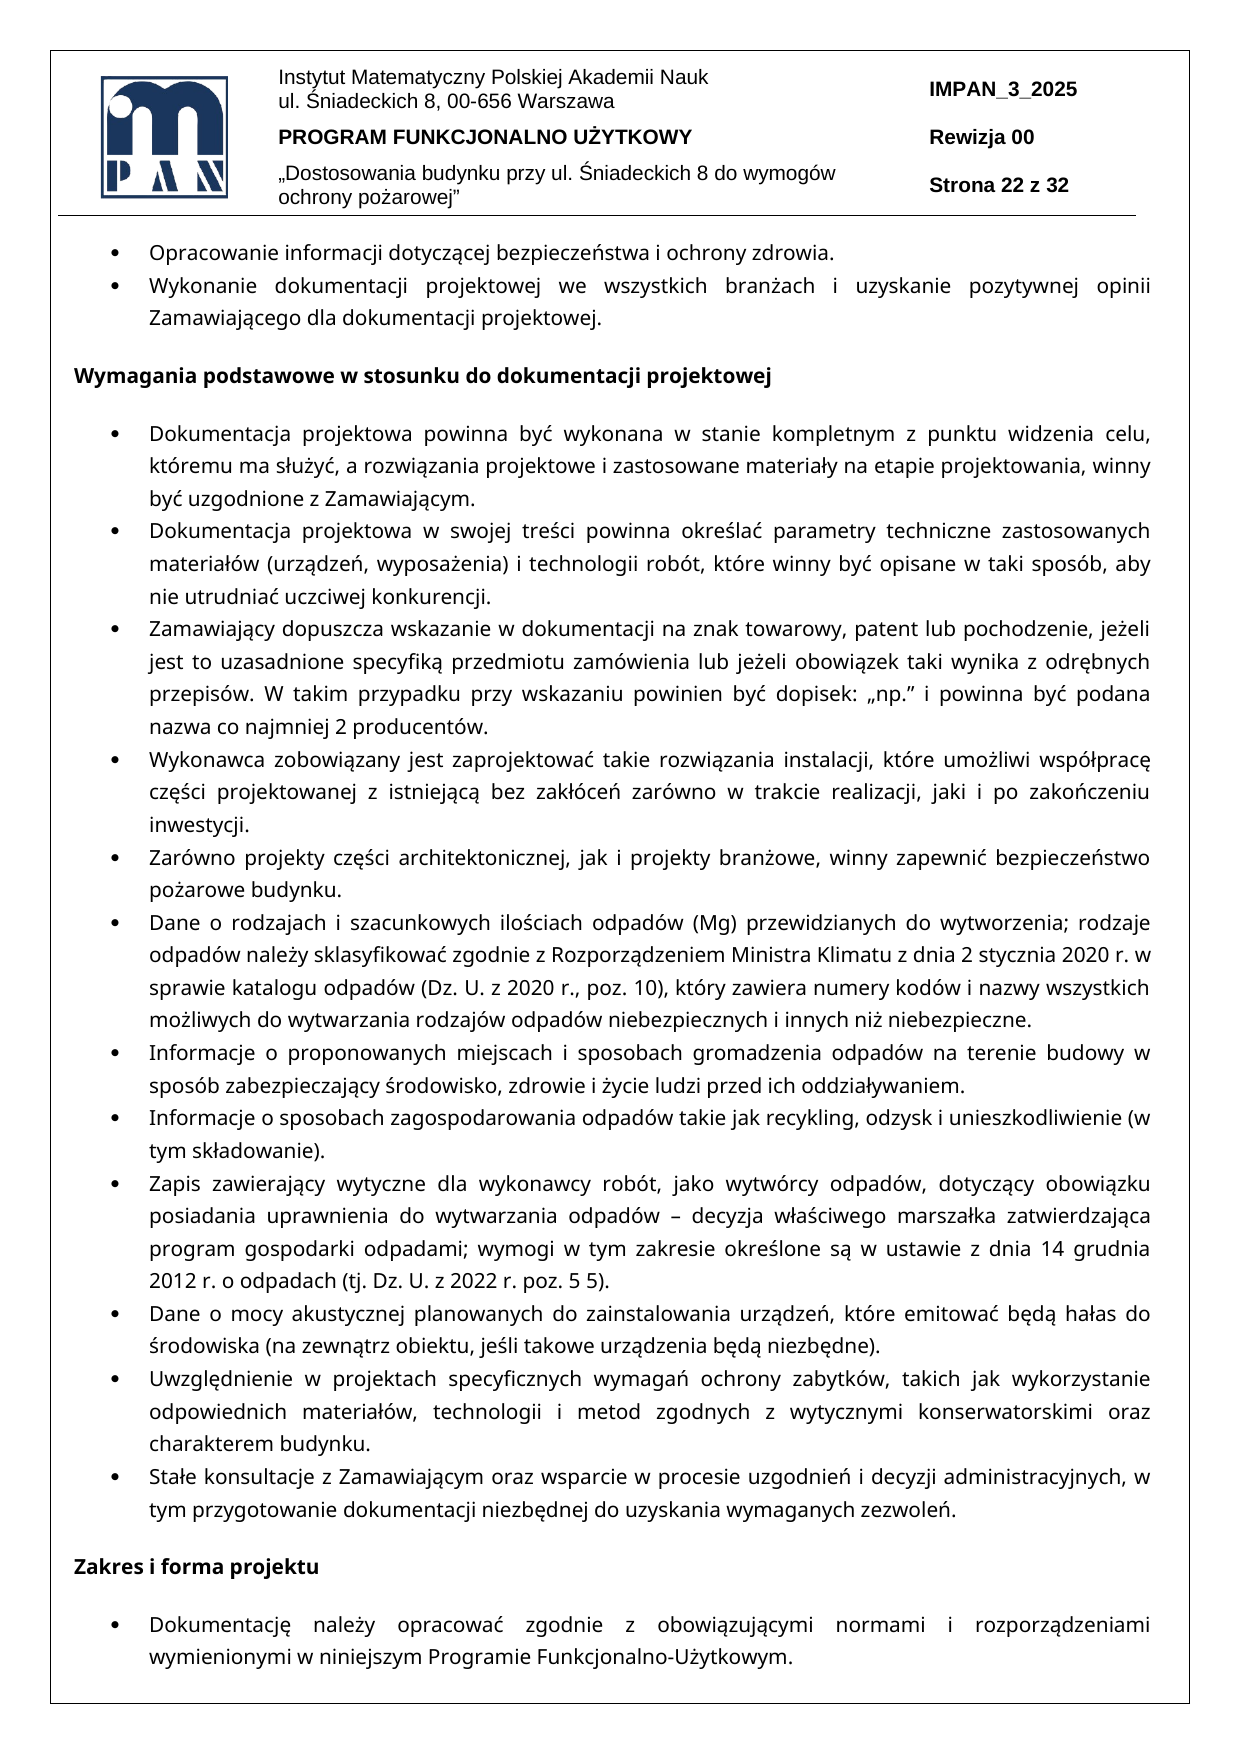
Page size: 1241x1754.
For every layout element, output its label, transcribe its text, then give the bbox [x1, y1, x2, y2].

text Wymagania podstawowe w stosunku do dokumentacji projektowej [74, 361, 1152, 389]
text Zakres i forma projektu [74, 1552, 1152, 1581]
picture [100, 73, 228, 201]
list Zarówno projekty części architektonicznej, jak i projekty branżowe, winny zapewnić bezpieczeństwo pożarowe budynku. [111, 843, 1152, 904]
list Dokumentacja projektowa w swojej treści powinna określać parametry techniczne zastosowanych materiałów (urządzeń, wyposażenia) i technologii robót, które winny być opisane w taki sposób, aby nie utrudniać uczciwej konkurencji. [111, 517, 1152, 610]
list Dokumentacja projektowa powinna być wykonana w stanie kompletnym z punktu widzenia celu, któremu ma służyć, a rozwiązania projektowe i zastosowane materiały na etapie projektowania, winny być uzgodnione z Zamawiającym. [111, 419, 1152, 512]
list Dane o mocy akustycznej planowanych do zainstalowania urządzeń, które emitować będą hałas do środowiska (na zewnątrz obiektu, jeśli takowe urządzenia będą niezbędne). [111, 1299, 1152, 1360]
list Dokumentację należy opracować zgodnie z obowiązującymi normami i rozporządzeniami wymienionymi w niniejszym Programie Funkcjonalno-Użytkowym. [111, 1610, 1152, 1671]
list Opracowanie informacji dotyczącej bezpieczeństwa i ochrony zdrowia. [111, 238, 1152, 267]
list Wykonanie dokumentacji projektowej we wszystkich branżach i uzyskanie pozytywnej opinii Zamawiającego dla dokumentacji projektowej. [111, 271, 1152, 332]
list Informacje o sposobach zagospodarowania odpadów takie jak recykling, odzysk i unieszkodliwienie (w tym składowanie). [111, 1103, 1152, 1164]
list Stałe konsultacje z Zamawiającym oraz wsparcie w procesie uzgodnień i decyzji administracyjnych, w tym przygotowanie dokumentacji niezbędnej do uzyskania wymaganych zezwoleń. [111, 1462, 1152, 1523]
list Dane o rodzajach i szacunkowych ilościach odpadów (Mg) przewidzianych do wytworzenia; rodzaje odpadów należy sklasyfikować zgodnie z Rozporządzeniem Ministra Klimatu z dnia 2 stycznia 2020 r. w sprawie katalogu odpadów (Dz. U. z 2020 r., poz. 10), który zawiera numery kodów i nazwy wszystkich możliwych do wytwarzania rodzajów odpadów niebezpiecznych i innych niż niebezpieczne. [111, 908, 1152, 1034]
list Zamawiający dopuszcza wskazanie w dokumentacji na znak towarowy, patent lub pochodzenie, jeżeli jest to uzasadnione specyfiką przedmiotu zamówienia lub jeżeli obowiązek taki wynika z odrębnych przepisów. W takim przypadku przy wskazaniu powinien być dopisek: „np.” i powinna być podana nazwa co najmniej 2 producentów. [111, 614, 1152, 741]
list Uwzględnienie w projektach specyficznych wymagań ochrony zabytków, takich jak wykorzystanie odpowiednich materiałów, technologii i metod zgodnych z wytycznymi konserwatorskimi oraz charakterem budynku. [111, 1364, 1152, 1458]
list Informacje o proponowanych miejscach i sposobach gromadzenia odpadów na terenie budowy w sposób zabezpieczający środowisko, zdrowie i życie ludzi przed ich oddziaływaniem. [111, 1038, 1152, 1099]
list Wykonawca zobowiązany jest zaprojektować takie rozwiązania instalacji, które umożliwi współpracę części projektowanej z istniejącą bez zakłóceń zarówno w trakcie realizacji, jaki i po zakończeniu inwestycji. [111, 745, 1152, 838]
list Zapis zawierający wytyczne dla wykonawcy robót, jako wytwórcy odpadów, dotyczący obowiązku posiadania uprawnienia do wytwarzania odpadów – decyzja właściwego marszałka zatwierdzająca program gospodarki odpadami; wymogi w tym zakresie określone są w ustawie z dnia 14 grudnia 2012 r. o odpadach (tj. Dz. U. z 2022 r. poz. 5 5). [111, 1169, 1152, 1295]
